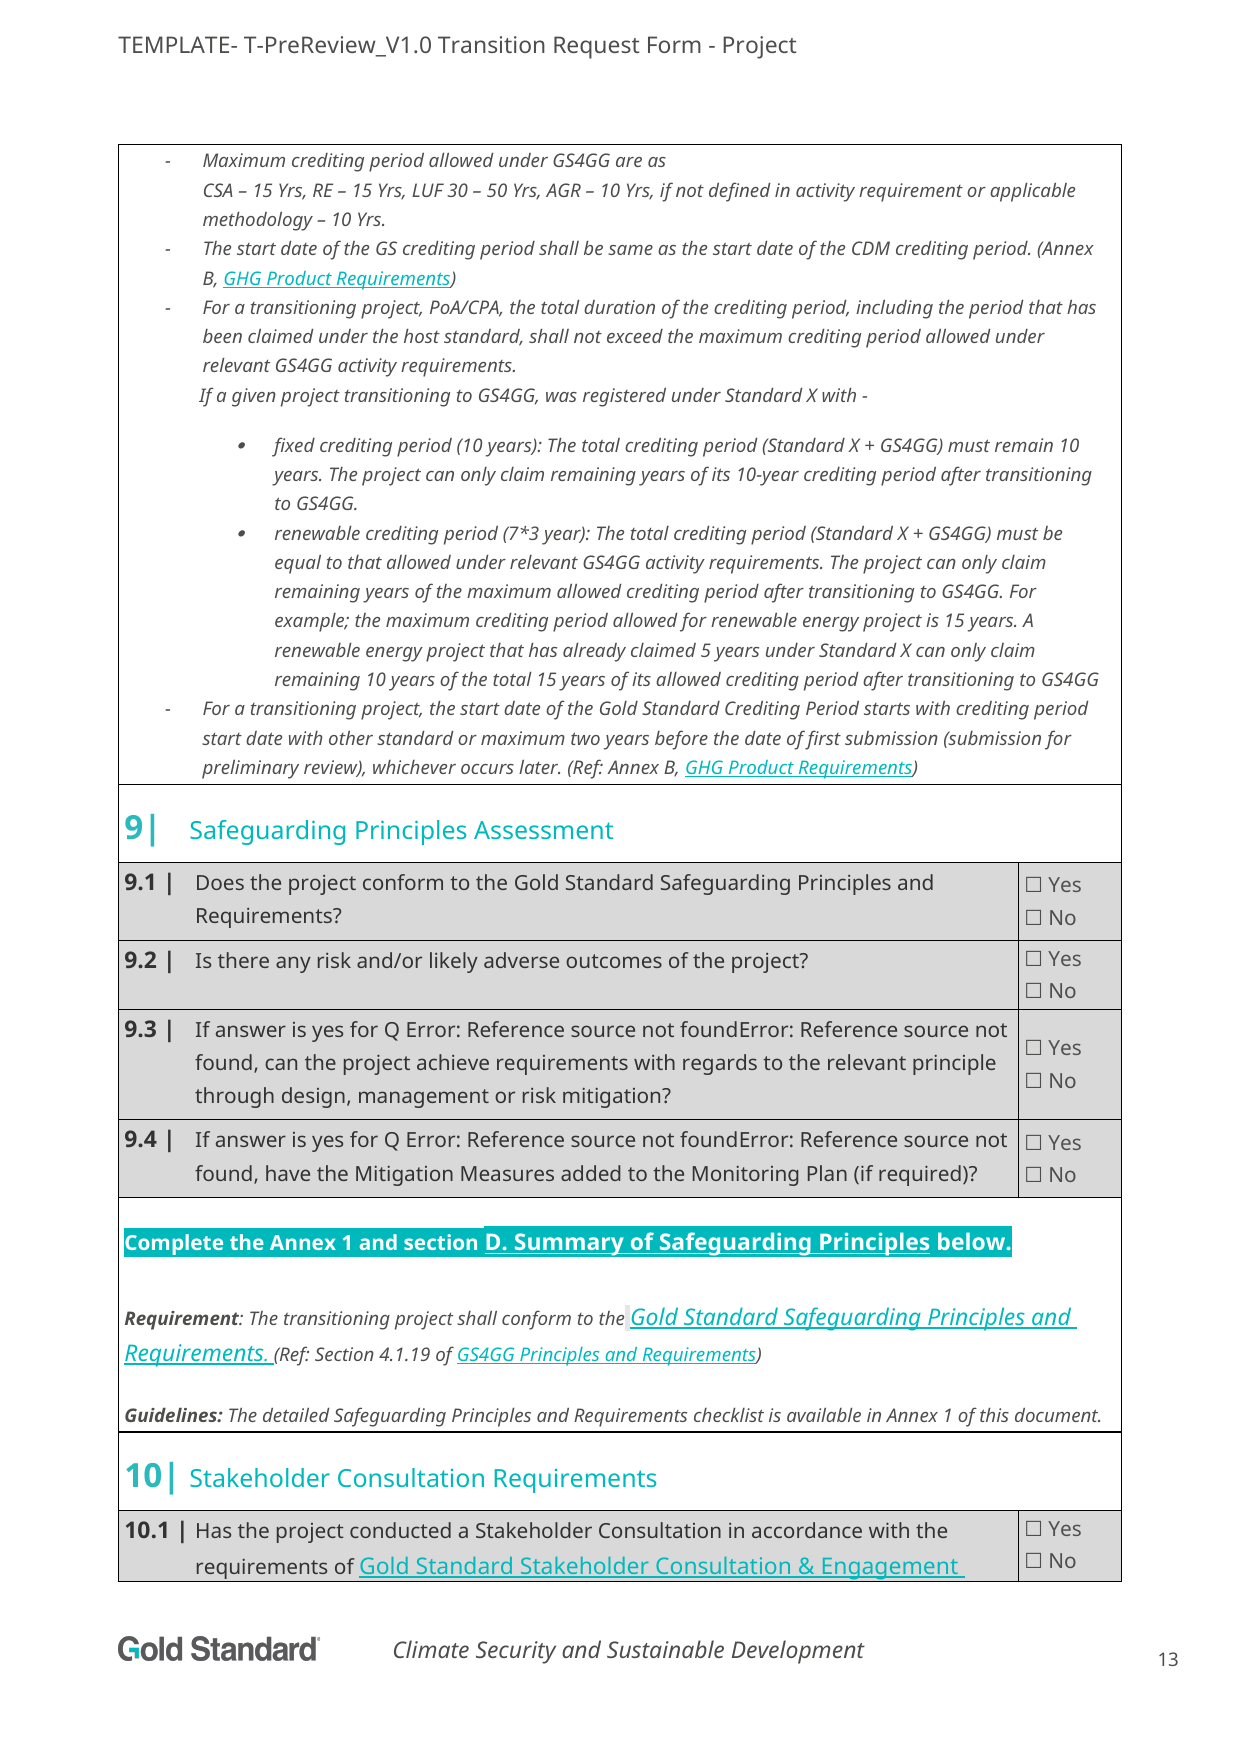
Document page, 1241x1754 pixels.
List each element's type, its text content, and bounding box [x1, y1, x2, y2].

table_cell Does the project conform to the Gold Standard Safeguarding Principles and Requirements? [119, 863, 1018, 940]
table_cell Yes No [1019, 863, 1121, 940]
table_cell Stakeholder Consultation Requirements [119, 1433, 1121, 1510]
table_cell Is there any risk and/or likely adverse outcomes of the project? [119, 941, 1018, 1009]
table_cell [119, 145, 1121, 783]
table_cell Safeguarding Principles Assessment [119, 785, 1121, 862]
table_cell Yes No [1019, 1120, 1121, 1197]
table_cell Complete the Annex 1 and section D. Summary of Safeguarding Principles below. Requirement: The transitioning project shall conform to the Gold Standard Safeguarding Principles and Requirements. (Ref: Section 4.1.19 of GS4GG Principles and Requirements) Guidelines: The detailed Safeguarding Principles and Requirements checklist is available in Annex 1 of this document. [119, 1198, 1121, 1431]
table_cell Yes No [1019, 1511, 1121, 1581]
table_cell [119, 1511, 1018, 1581]
table_cell Yes No [1019, 1010, 1121, 1119]
table_cell Yes No [1019, 941, 1121, 1009]
